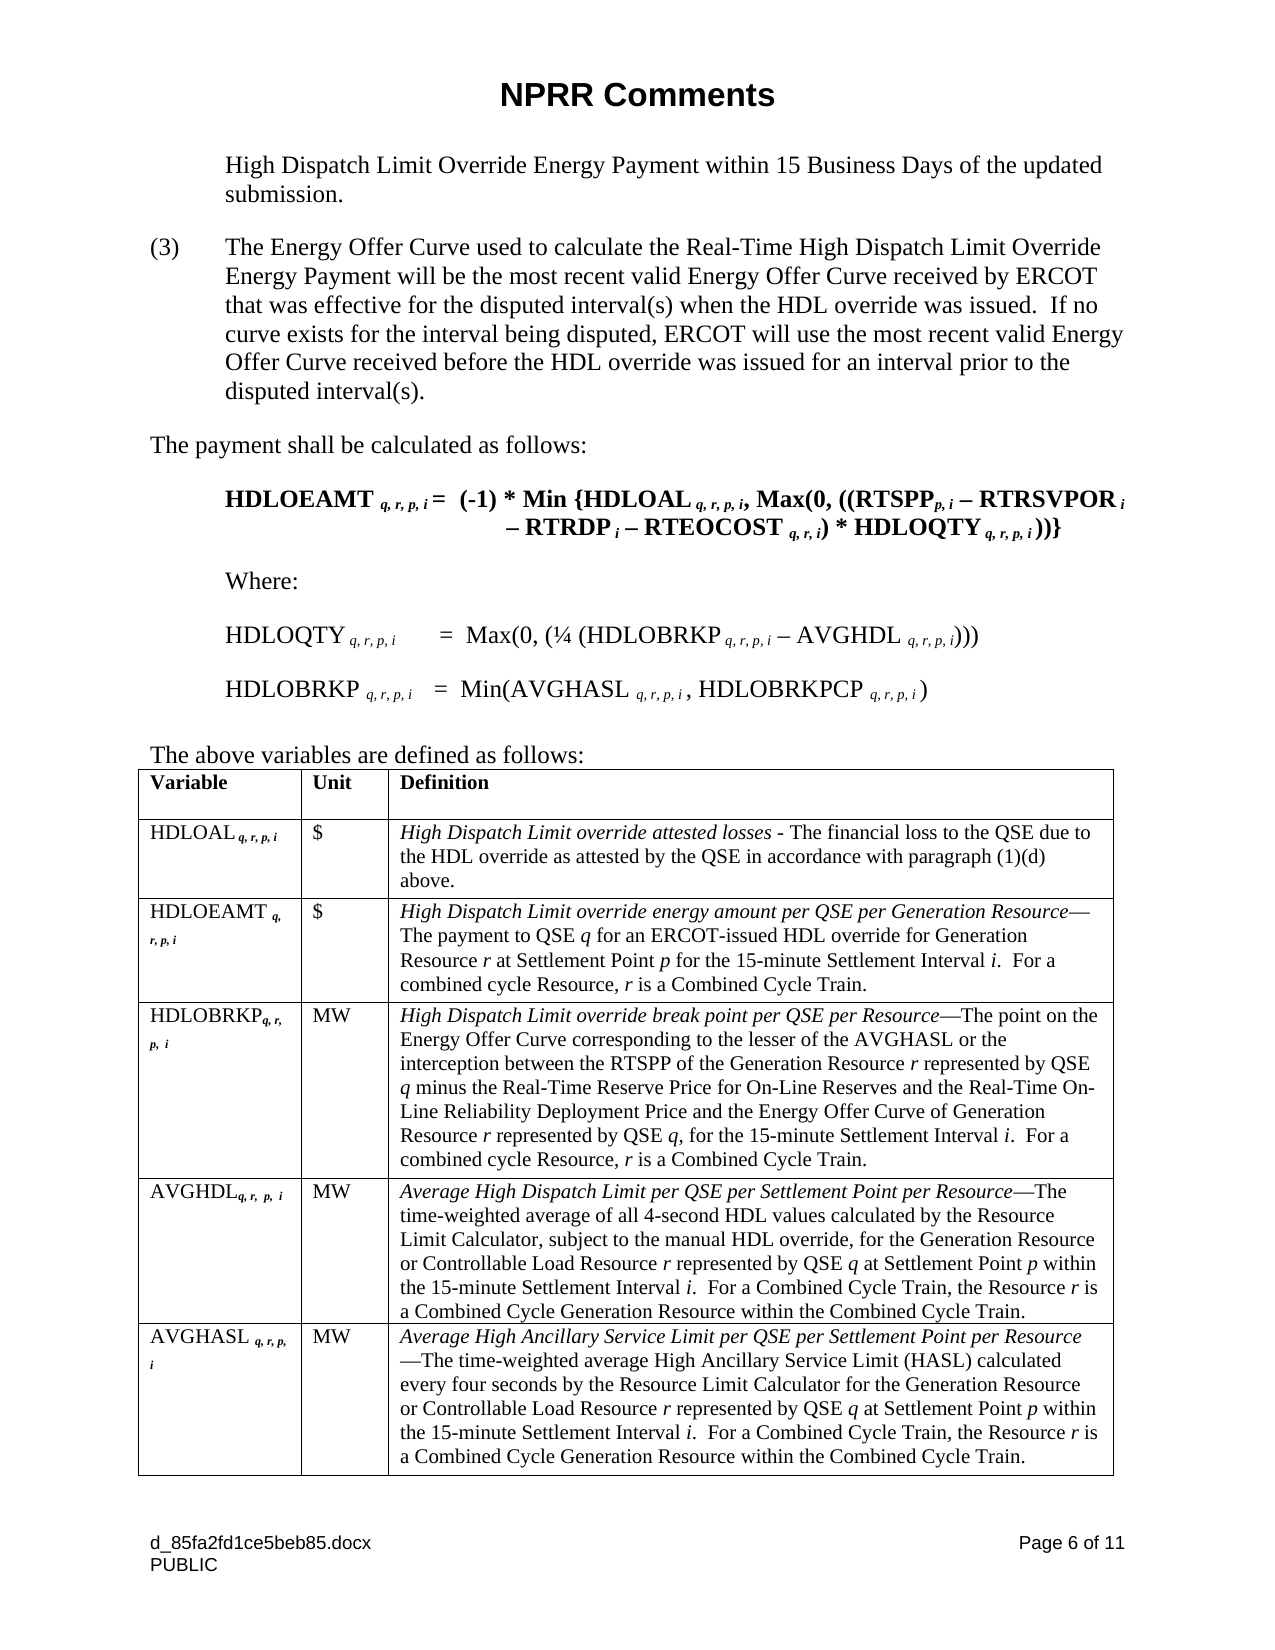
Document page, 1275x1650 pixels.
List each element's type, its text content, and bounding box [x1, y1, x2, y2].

text HDLOBRKP q, r, p, i = Min(AVGHASL q, r, p, i , HDLOBRKPCP q, r, p, i ) [225, 674, 1125, 702]
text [150, 150, 1125, 207]
table_cell HDLOAL q, r, p, i [139, 820, 301, 898]
text (3) The Energy Offer Curve used to calculate the Real-Time High Dispatch Limit Override Energy Payment will be the most recent valid Energy Offer Curve received by ERCOT that was effective for the disputed interval(s) when the HDL override was issued. If no curve exists for the interval being disputed, ERCOT will use the most recent valid Energy Offer Curve received before the HDL override was issued for an interval prior to the disputed interval(s). [150, 232, 1125, 405]
table_cell $ [302, 820, 388, 898]
table_cell $ [302, 899, 388, 1002]
text Where: [225, 566, 1125, 595]
table_cell MW [302, 1179, 388, 1323]
table_header Variable [139, 770, 301, 819]
table_cell HDLOEAMT q, r, p, i [139, 899, 301, 1002]
table_cell High Dispatch Limit override attested losses - The financial loss to the QSE due to the HDL override as attested by the QSE in accordance with paragraph (1)(d) above. [389, 820, 1113, 898]
table_header Definition [389, 770, 1113, 819]
text The payment shall be calculated as follows: [150, 430, 1125, 459]
text HDLOQTY q, r, p, i = Max(0, (¼ (HDLOBRKP q, r, p, i – AVGHDL q, r, p, i))) [150, 620, 1125, 649]
text HDLOEAMT q, r, p, i = (-1) * Min {HDLOAL q, r, p, i, Max(0, ((RTSPPp, i – RTRSVPOR i – RTRDP i – RTEOCOST q, r, i) * HDLOQTY q, r, p, i ))} [225, 484, 1125, 541]
table_cell High Dispatch Limit override energy amount per QSE per Generation Resource—The payment to QSE q for an ERCOT-issued HDL override for Generation Resource r at Settlement Point p for the 15-minute Settlement Interval i. For a combined cycle Resource, r is a Combined Cycle Train. [389, 899, 1113, 1002]
table_header Unit [302, 770, 388, 819]
table_cell AVGHASL q, r, p, i [139, 1324, 301, 1475]
text The above variables are defined as follows: [150, 740, 1125, 769]
table_cell AVGHDLq, r, p, i [139, 1179, 301, 1323]
table_cell MW [302, 1003, 388, 1178]
table_cell Average High Dispatch Limit per QSE per Settlement Point per Resource—The time-weighted average of all 4-second HDL values calculated by the Resource Limit Calculator, subject to the manual HDL override, for the Generation Resource or Controllable Load Resource r represented by QSE q at Settlement Point p within the 15-minute Settlement Interval i. For a Combined Cycle Train, the Resource r is a Combined Cycle Generation Resource within the Combined Cycle Train. [389, 1179, 1113, 1323]
table_cell MW [302, 1324, 388, 1475]
table_cell High Dispatch Limit override break point per QSE per Resource—The point on the Energy Offer Curve corresponding to the lesser of the AVGHASL or the interception between the RTSPP of the Generation Resource r represented by QSE q minus the Real-Time Reserve Price for On-Line Reserves and the Real-Time On-Line Reliability Deployment Price and the Energy Offer Curve of Generation Resource r represented by QSE q, for the 15-minute Settlement Interval i. For a combined cycle Resource, r is a Combined Cycle Train. [389, 1003, 1113, 1178]
table_cell HDLOBRKPq, r, p, i [139, 1003, 301, 1178]
table_cell Average High Ancillary Service Limit per QSE per Settlement Point per Resource—The time-weighted average High Ancillary Service Limit (HASL) calculated every four seconds by the Resource Limit Calculator for the Generation Resource or Controllable Load Resource r represented by QSE q at Settlement Point p within the 15-minute Settlement Interval i. For a Combined Cycle Train, the Resource r is a Combined Cycle Generation Resource within the Combined Cycle Train. [389, 1324, 1113, 1475]
